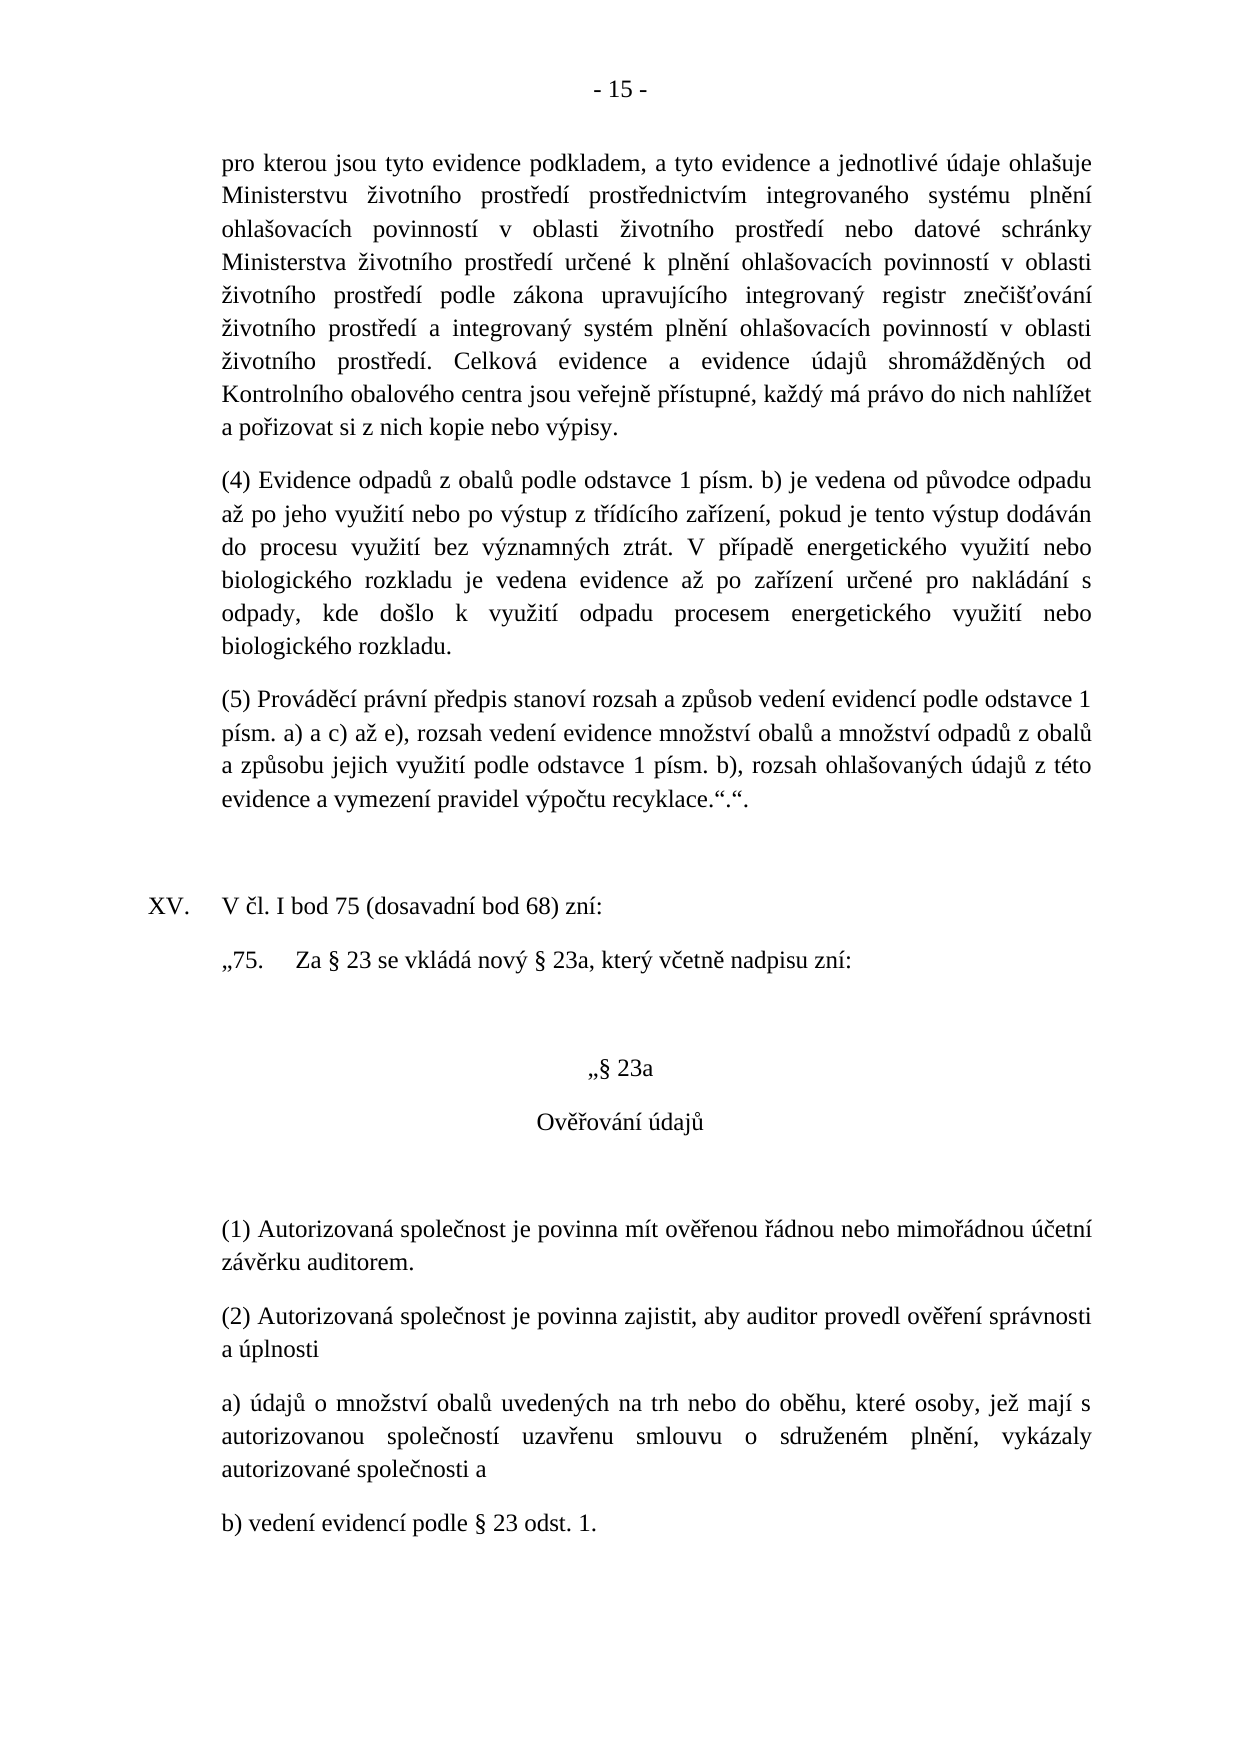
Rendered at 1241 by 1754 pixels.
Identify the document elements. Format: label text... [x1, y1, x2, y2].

text XV. V čl. I bod 75 (dosavadní bod 68) zní: [148, 891, 1093, 920]
text (5) Prováděcí právní předpis stanoví rozsah a způsob vedení evidencí podle odstavce 1 písm. a) a c) až e), rozsah vedení evidence množství obalů a množství odpadů z obalů a způsobu jejich využití podle odstavce 1 písm. b), rozsah ohlašovaných údajů z této evidence a vymezení pravidel výpočtu recyklace.“.“. [221, 684, 1093, 812]
text Ověřování údajů [148, 1107, 1093, 1136]
text a) údajů o množství obalů uvedených na trh nebo do oběhu, které osoby, jež mají s autorizovanou společností uzavřenu smlouvu o sdruženém plnění, vykázaly autorizované společnosti a [221, 1388, 1093, 1483]
text (4) Evidence odpadů z obalů podle odstavce 1 písm. b) je vedena od původce odpadu až po jeho využití nebo po výstup z třídícího zařízení, pokud je tento výstup dodáván do procesu využití bez významných ztrát. V případě energetického využití nebo biologického rozkladu je vedena evidence až po zařízení určené pro nakládání s odpady, kde došlo k využití odpadu procesem energetického využití nebo biologického rozkladu. [221, 466, 1093, 659]
text „75. Za § 23 se vkládá nový § 23a, který včetně nadpisu zní: [148, 945, 1093, 974]
text „§ 23a [148, 1053, 1093, 1082]
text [221, 148, 1093, 441]
text (2) Autorizovaná společnost je povinna zajistit, aby auditor provedl ověření správnosti a úplnosti [221, 1301, 1093, 1363]
text (1) Autorizovaná společnost je povinna mít ověřenou řádnou nebo mimořádnou účetní závěrku auditorem. [221, 1214, 1093, 1276]
text b) vedení evidencí podle § 23 odst. 1. [148, 1508, 1093, 1537]
